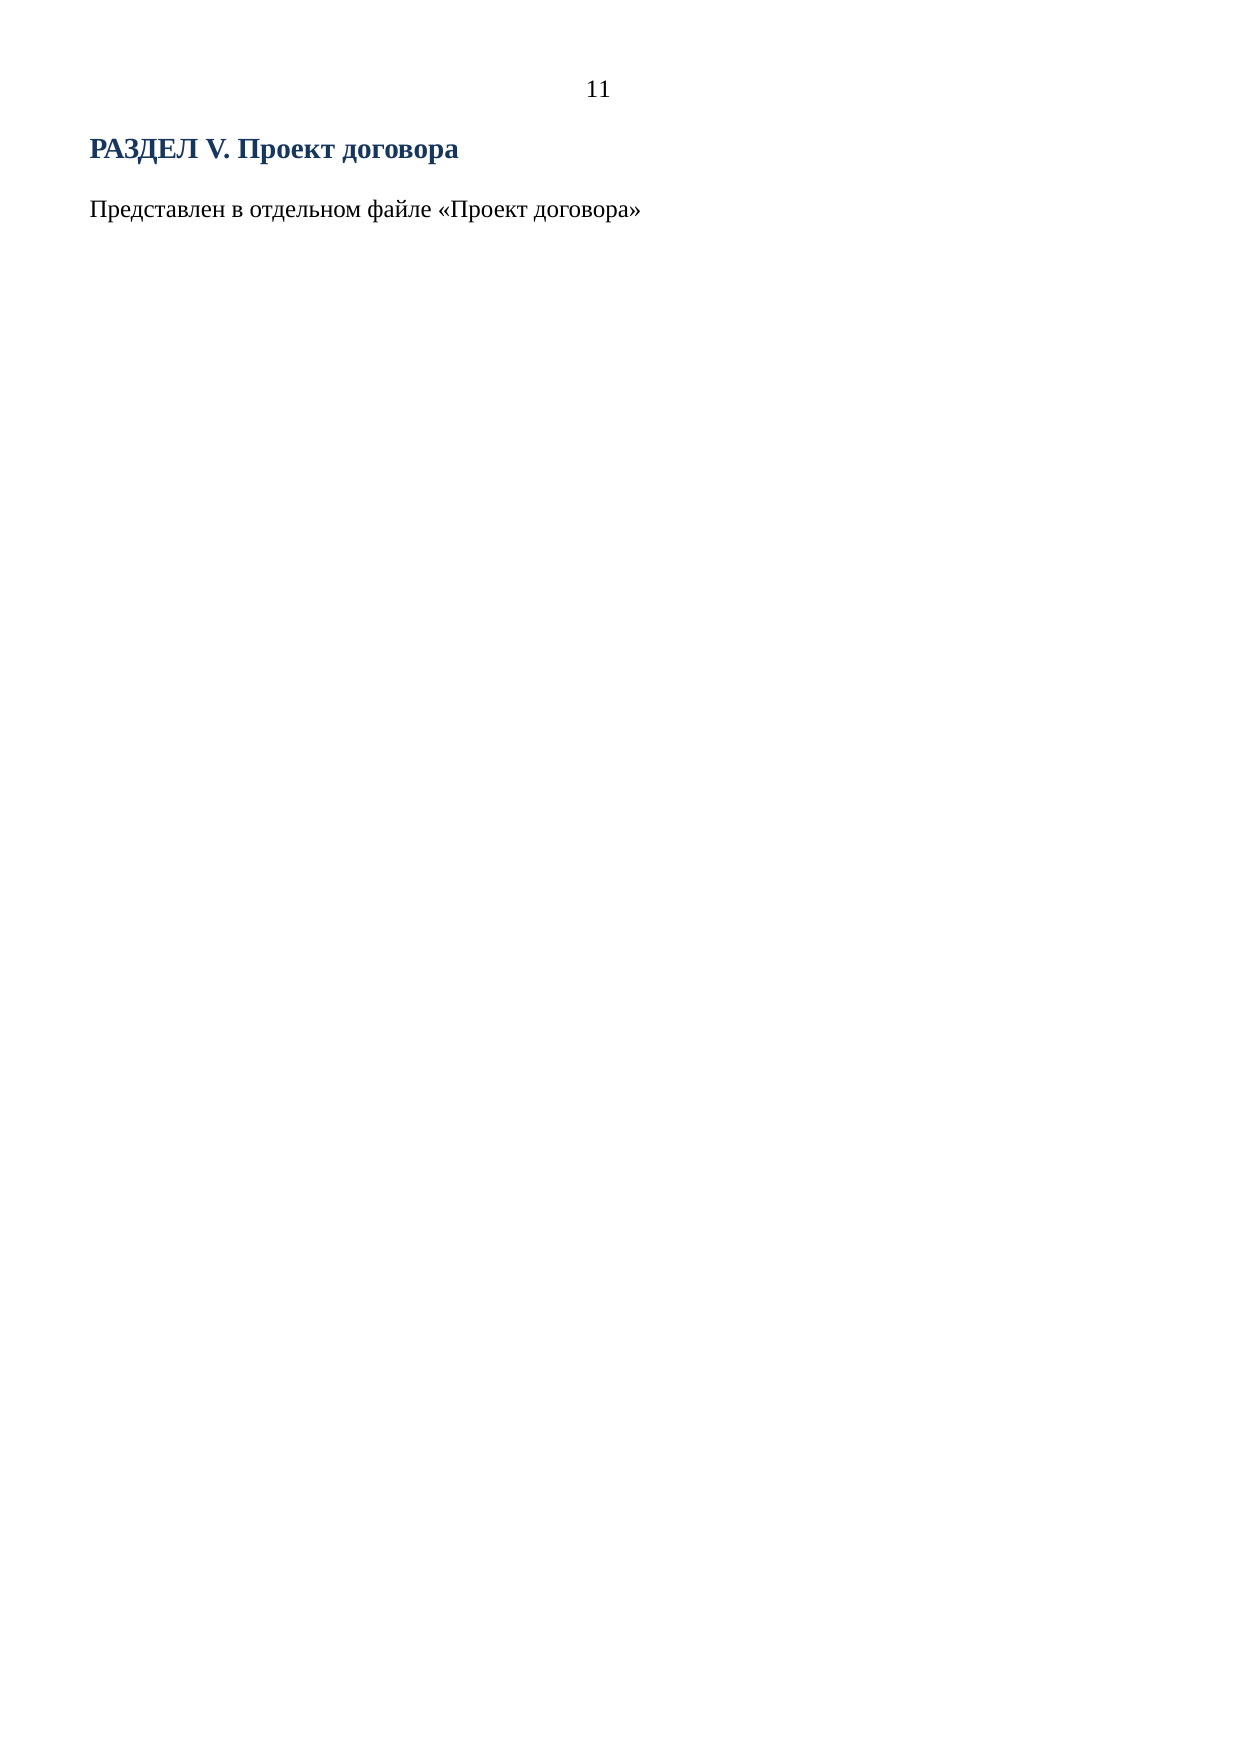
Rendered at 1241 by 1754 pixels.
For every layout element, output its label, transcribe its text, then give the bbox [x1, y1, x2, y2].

subtitle РАЗДЕЛ V. Проект договора [89, 131, 1152, 165]
subtitle Представлен в отдельном файле «Проект договора» [89, 194, 1152, 222]
